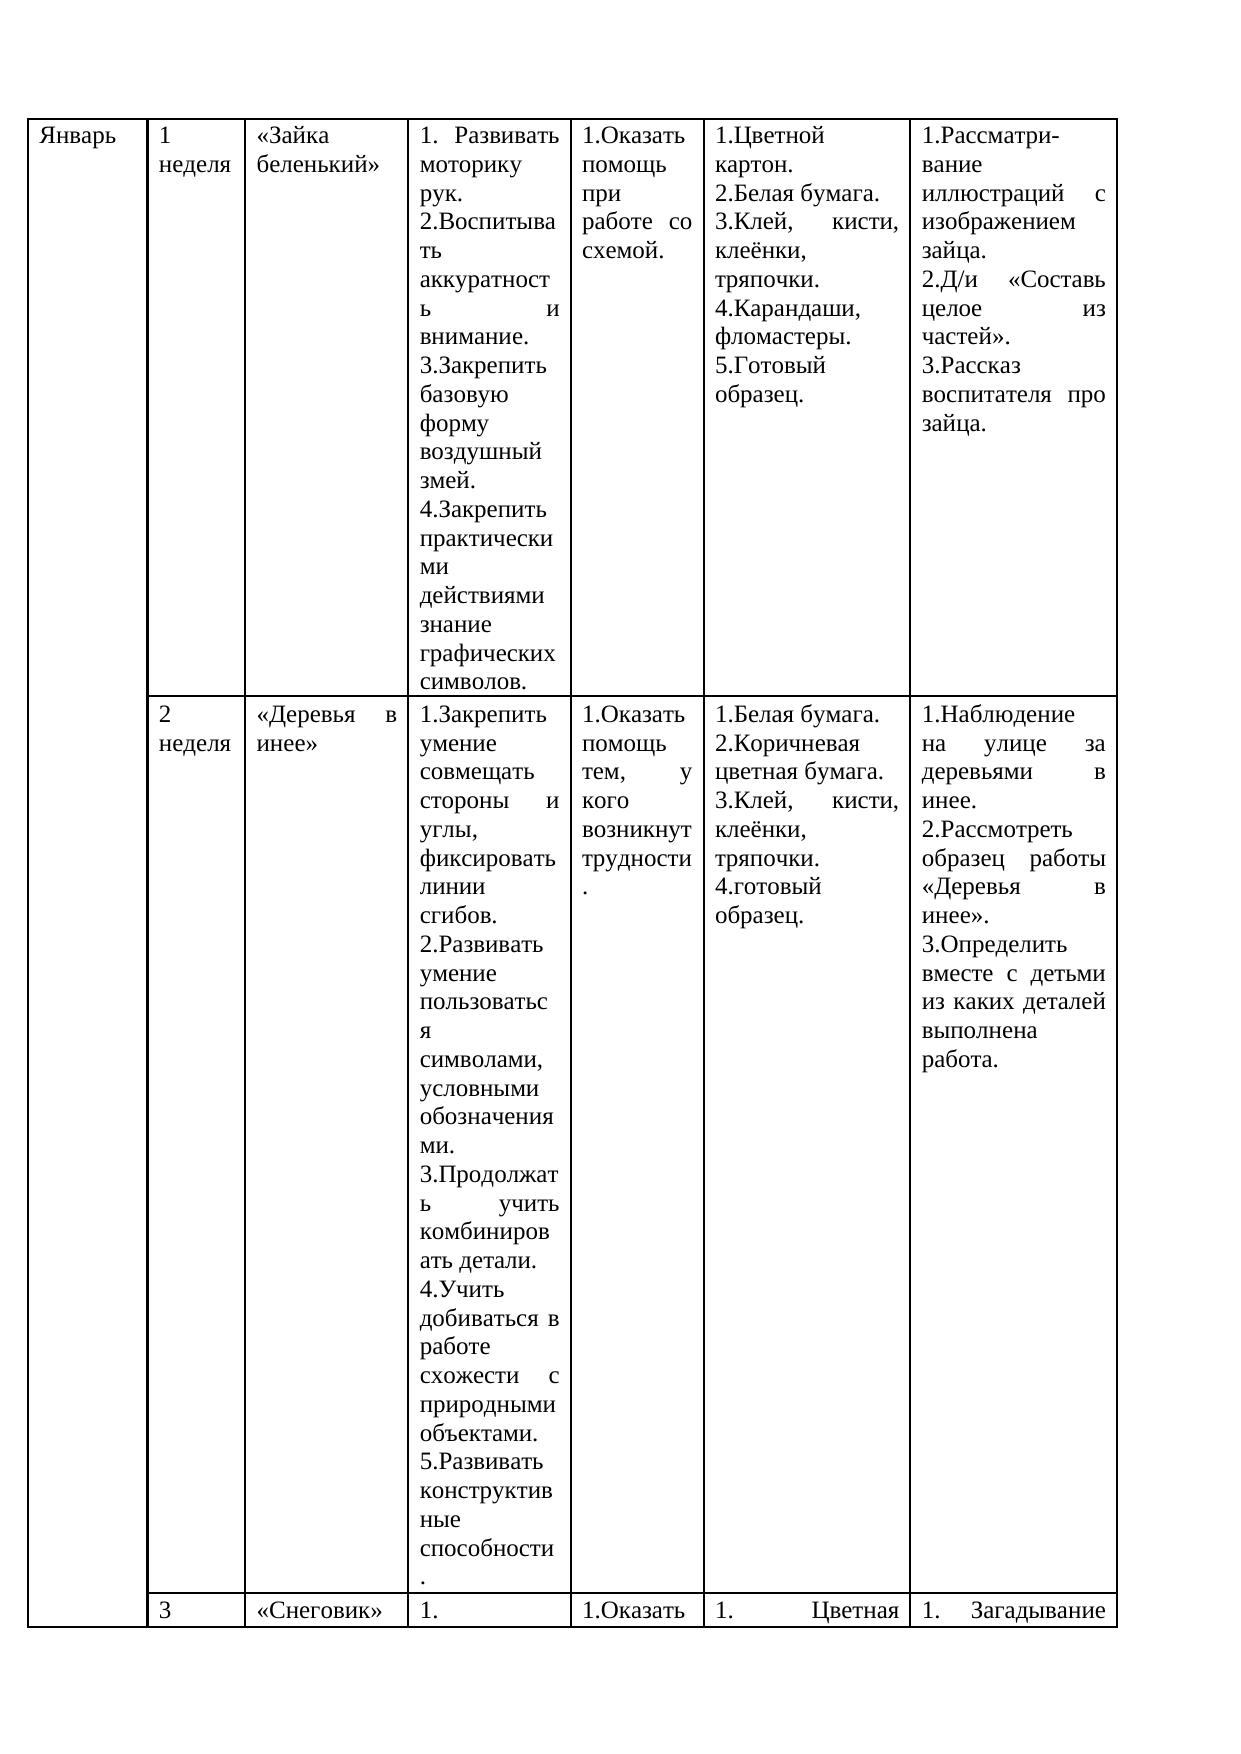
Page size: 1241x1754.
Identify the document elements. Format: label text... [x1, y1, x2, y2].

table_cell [911, 1594, 1116, 1626]
table_cell «Деревья в инее» [246, 697, 407, 1592]
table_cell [409, 1594, 570, 1626]
table_cell 1.Белая бумага. 2.Коричневая цветная бумага. 3.Клей, кисти, клеёнки, тряпочки. 4.готовый образец. [705, 697, 909, 1592]
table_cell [705, 1594, 909, 1626]
table_cell 1 неделя [149, 120, 244, 695]
table_cell «Зайка беленький» [246, 120, 407, 695]
table_cell 2 неделя [149, 697, 244, 1592]
table_cell 1.Рассматри- вание иллюстраций с изображением зайца. 2.Д/и «Составь целое из частей». 3.Рассказ воспитателя про зайца. [911, 120, 1116, 695]
table_cell Январь [29, 120, 146, 1626]
table_cell 1.Оказать помощь тем, у кого возникнут трудности. [572, 697, 703, 1592]
table_cell 1. Развивать моторику рук. 2.Воспитывать аккуратность и внимание. 3.Закрепить базовую форму воздушный змей. 4.Закрепить практическими действиями знание графических символов. [409, 120, 570, 695]
table_cell 1.Наблюдение на улице за деревьями в инее. 2.Рассмотреть образец работы «Деревья в инее». 3.Определить вместе с детьми из каких деталей выполнена работа. [911, 697, 1116, 1592]
table_cell 1.Оказать помощь при работе со схемой. [572, 120, 703, 695]
table_cell «Снеговик» [246, 1594, 407, 1626]
table_cell 1.Цветной картон. 2.Белая бумага. 3.Клей, кисти, клеёнки, тряпочки. 4.Карандаши, фломастеры. 5.Готовый образец. [705, 120, 909, 695]
table_cell 1.Закрепить умение совмещать стороны и углы, фиксировать линии сгибов. 2.Развивать умение пользоваться символами, условными обозначениями. 3.Продолжать учить комбинировать детали. 4.Учить добиваться в работе схожести с природными объектами. 5.Развивать конструктивные способности. [409, 697, 570, 1592]
table_cell 3 неделя [149, 1594, 244, 1626]
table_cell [572, 1594, 703, 1626]
